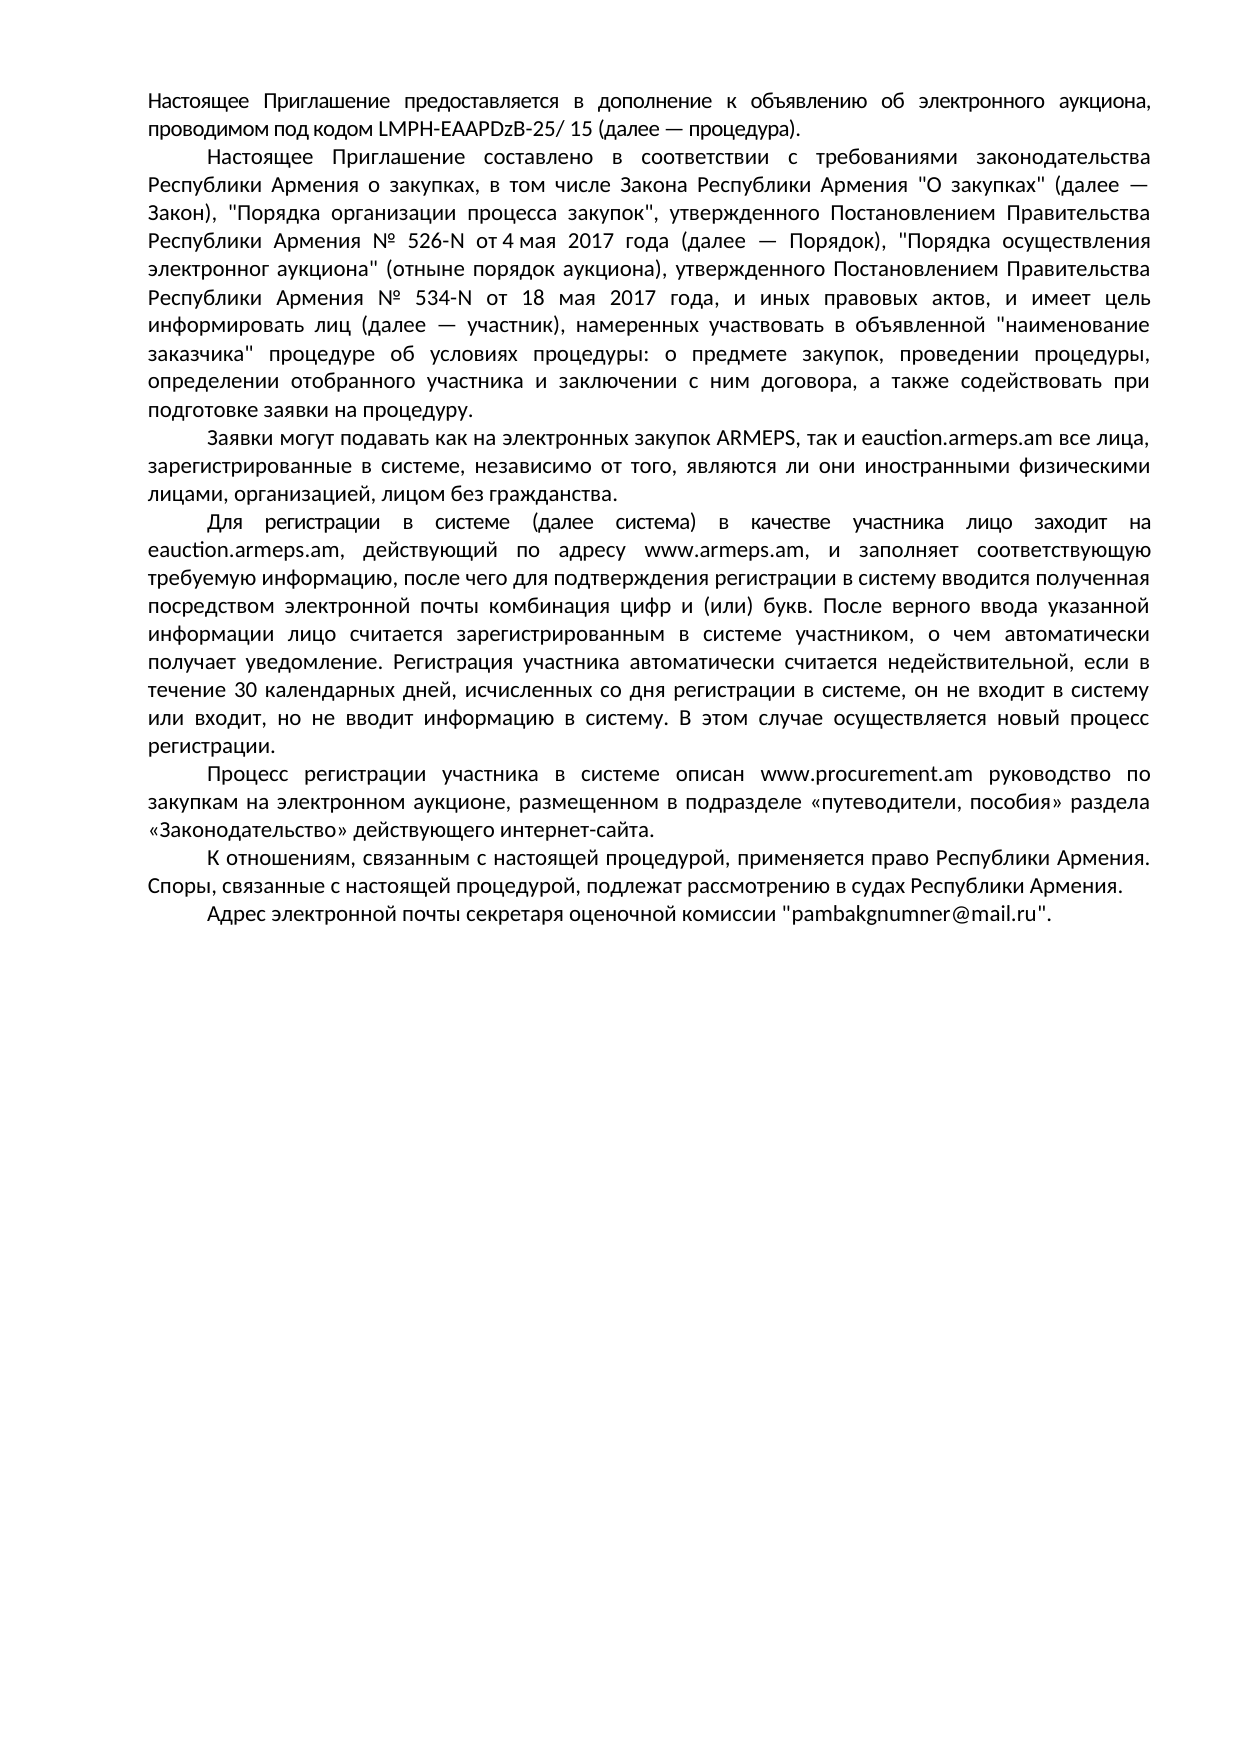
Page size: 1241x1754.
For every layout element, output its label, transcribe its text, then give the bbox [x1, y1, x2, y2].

text Заявки могут подавать как на электронных закупок ARMEPS, так и eauction.armeps.am все лица, зарегистрированные в системе, независимо от того, являются ли они иностранными физическими лицами, организацией, лицом без гражданства. [148, 423, 1152, 507]
text Настоящее Приглашение предоставляется в дополнение к объявлению об электронного аукциона, проводимом под кодом LMPH-EAAPDzB-25/ 15 (далее — процедура). [148, 86, 1152, 142]
text Для регистрации в системе (далее система) в качестве участника лицо заходит на eauction.armeps.am, действующий по адресу www.armeps.am, и заполняет соответствующую требуемую информацию, после чего для подтверждения регистрации в систему вводится полученная посредством электронной почты комбинация цифр и (или) букв. После верного ввода указанной информации лицо считается зарегистрированным в системе участником, о чем автоматически получает уведомление. Регистрация участника автоматически считается недействительной, если в течение 30 календарных дней, исчисленных со дня регистрации в системе, он не входит в систему или входит, но не вводит информацию в систему. В этом случае осуществляется новый процесс регистрации. [148, 507, 1152, 759]
text Адрес электронной почты секретаря оценочной комиссии "pambakgnumner@mail.ru". [148, 899, 1152, 927]
text К отношениям, связанным с настоящей процедурой, применяется право Республики Армения. Споры, связанные с настоящей процедурой, подлежат рассмотрению в судах Республики Армения. [148, 843, 1152, 899]
text Настоящее Приглашение составлено в соответствии с требованиями законодательства Республики Армения о закупках, в том числе Закона Республики Армения "О закупках" (далее — Закон), "Порядка организации процесса закупок", утвержденного Постановлением Правительства Республики Армения № 526-N от 4 мая 2017 года (далее — Порядок), "Порядка осуществления электронног аукциона" (отныне порядок аукциона), утвержденного Постановлением Правительства Республики Армения № 534-N от 18 мая 2017 года, и иных правовых актов, и имеет цель информировать лиц (далее — участник), намеренных участвовать в объявленной "наименование заказчика" процедуре об условиях процедуры: о предмете закупок, проведении процедуры, определении отобранного участника и заключении с ним договора, а также содействовать при подготовке заявки на процедуру. [148, 142, 1152, 423]
text Процесс регистрации участника в системе описан www.procurement.am руководство по закупкам на электронном аукционе, размещенном в подразделе «путеводители, пособия» раздела «Законодательство» действующего интернет-сайта. [148, 759, 1152, 843]
